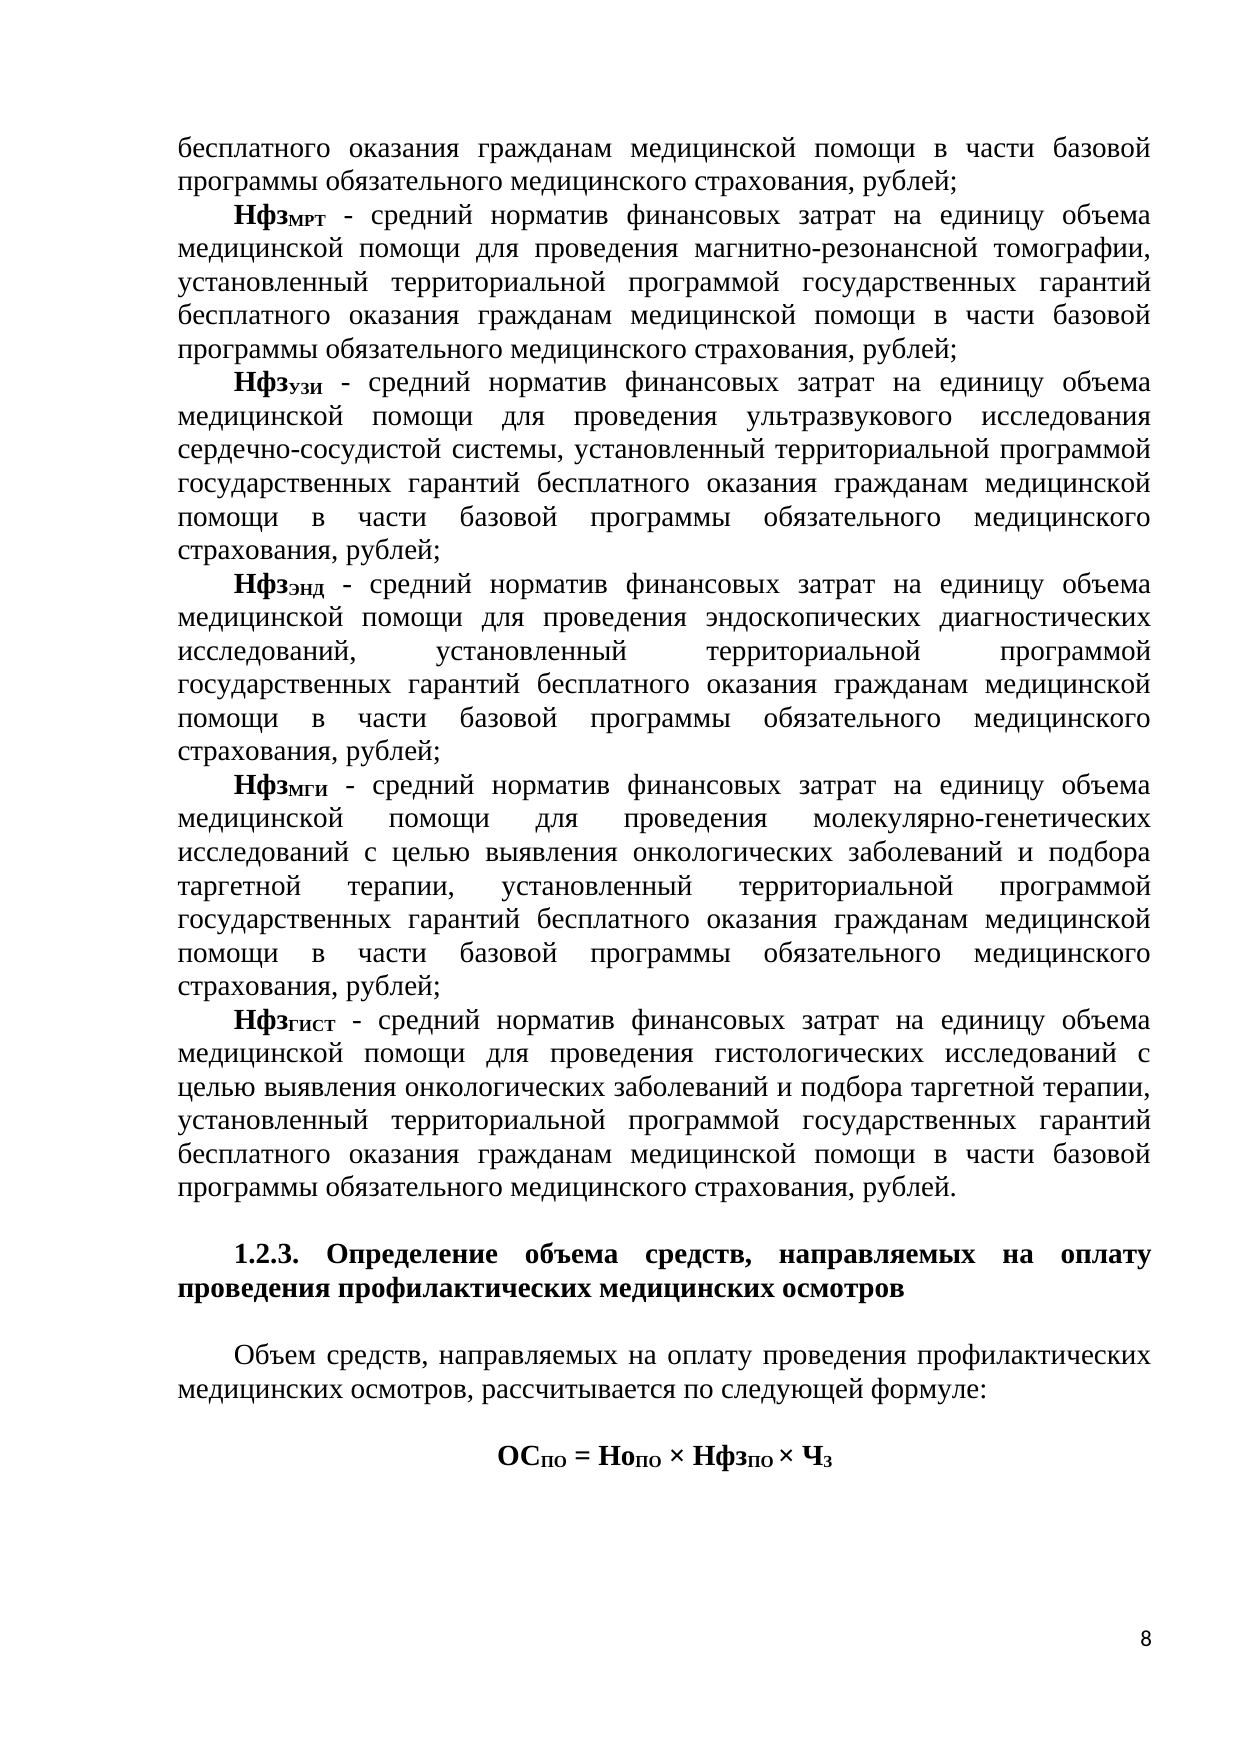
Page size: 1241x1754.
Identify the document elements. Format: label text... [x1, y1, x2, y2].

text НфзМГИ - средний норматив финансовых затрат на единицу объема медицинской помощи для проведения молекулярно-генетических исследований с целью выявления онкологических заболеваний и подбора таргетной терапии, установленный территориальной программой государственных гарантий бесплатного оказания гражданам медицинской помощи в части базовой программы обязательного медицинского страхования, рублей; [177, 767, 1152, 1002]
text НфзЭНД - средний норматив финансовых затрат на единицу объема медицинской помощи для проведения эндоскопических диагностических исследований, установленный территориальной программой государственных гарантий бесплатного оказания гражданам медицинской помощи в части базовой программы обязательного медицинского страхования, рублей; [177, 566, 1152, 767]
text НфзГИСТ - средний норматив финансовых затрат на единицу объема медицинской помощи для проведения гистологических исследований с целью выявления онкологических заболеваний и подбора таргетной терапии, установленный территориальной программой государственных гарантий бесплатного оказания гражданам медицинской помощи в части базовой программы обязательного медицинского страхования, рублей. [177, 1002, 1152, 1203]
text НфзУЗИ - средний норматив финансовых затрат на единицу объема медицинской помощи для проведения ультразвукового исследования сердечно-сосудистой системы, установленный территориальной программой государственных гарантий бесплатного оказания гражданам медицинской помощи в части базовой программы обязательного медицинского страхования, рублей; [177, 364, 1152, 566]
text НфзМРТ - средний норматив финансовых затрат на единицу объема медицинской помощи для проведения магнитно-резонансной томографии, установленный территориальной программой государственных гарантий бесплатного оказания гражданам медицинской помощи в части базовой программы обязательного медицинского страхования, рублей; [177, 197, 1152, 364]
text 1.2.3. Определение объема средств, направляемых на оплату проведения профилактических медицинских осмотров [177, 1237, 1152, 1304]
text ОСПО = НоПО × НфзПО × ЧЗ [177, 1438, 1152, 1471]
text Объем средств, направляемых на оплату проведения профилактических медицинских осмотров, рассчитывается по следующей формуле: [177, 1337, 1152, 1404]
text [177, 130, 1152, 197]
